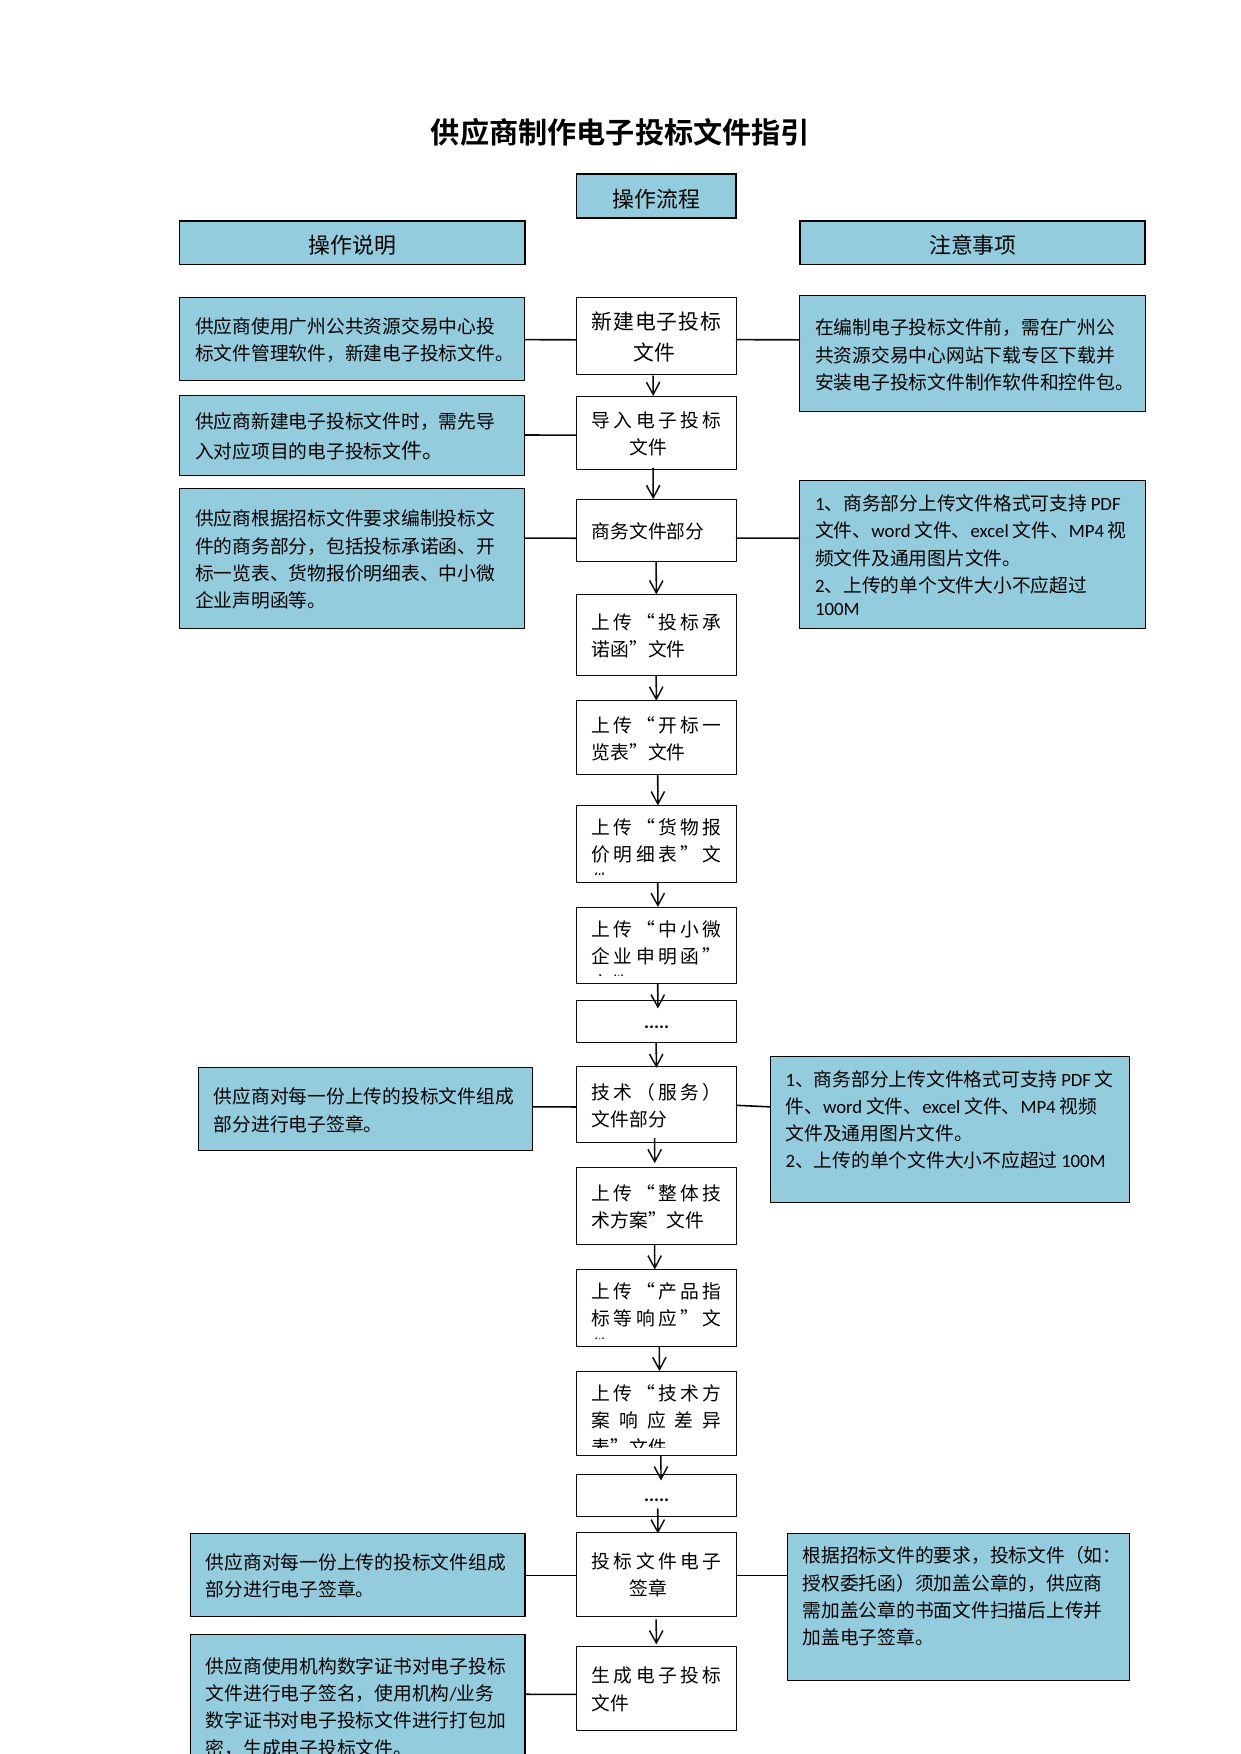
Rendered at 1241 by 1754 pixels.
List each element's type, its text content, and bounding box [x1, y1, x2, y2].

subtitle 供应商制作电子投标文件指引 [187, 99, 1053, 164]
